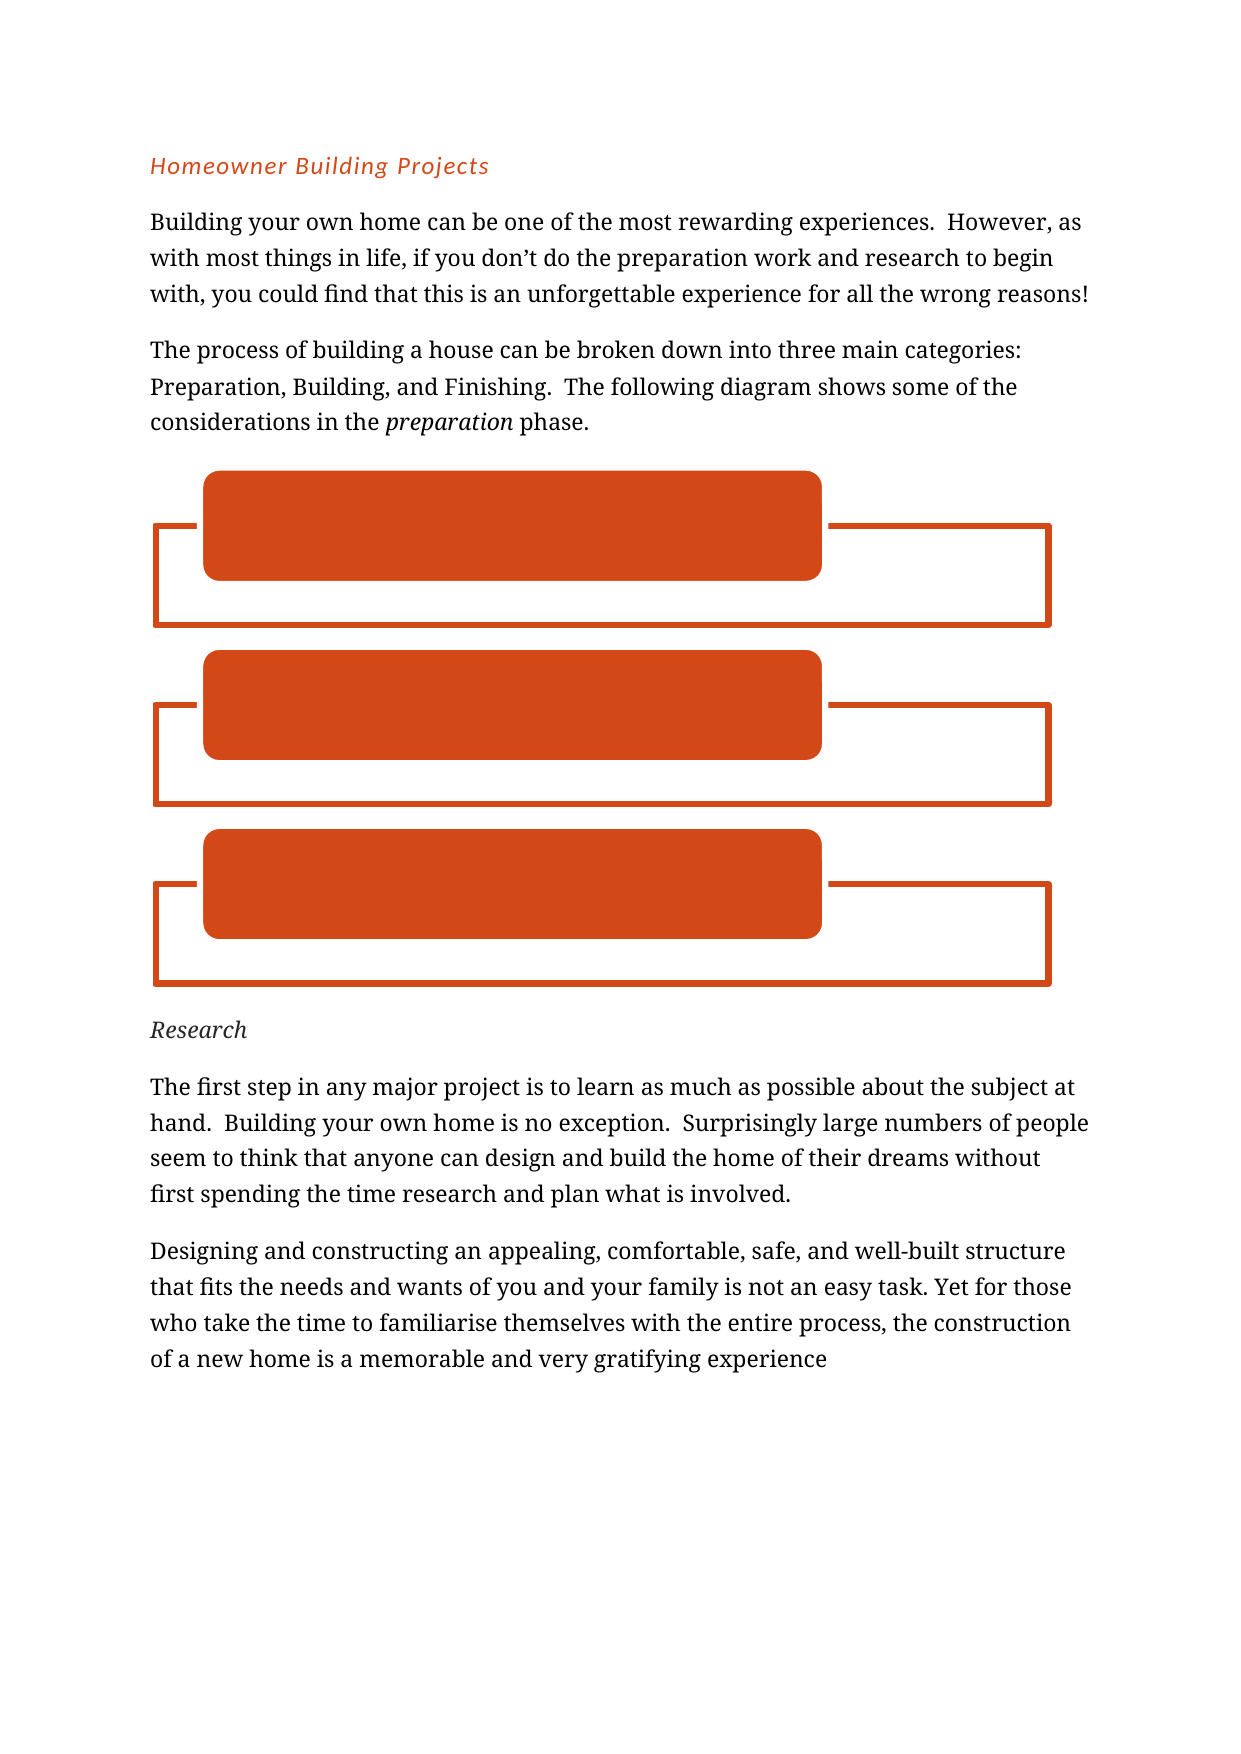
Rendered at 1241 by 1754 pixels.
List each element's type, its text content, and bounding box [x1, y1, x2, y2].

text Designing and constructing an appealing, comfortable, safe, and well-built structure that fits the needs and wants of you and your family is not an easy task. Yet for those who take the time to familiarise themselves with the entire process, the construction of a new home is a memorable and very gratifying experience [150, 1235, 1090, 1374]
text Research [150, 1014, 1090, 1045]
text The process of building a house can be broken down into three main categories: Preparation, Building, and Finishing. The following diagram shows some of the considerations in the preparation phase. [150, 334, 1090, 438]
text Building your own home can be one of the most rewarding experiences. However, as with most things in life, if you don’t do the preparation work and research to begin with, you could find that this is an unforgettable experience for all the wrong reasons! [150, 206, 1090, 309]
text The first step in any major project is to learn as much as possible about the subject at hand. Building your own home is no exception. Surprisingly large numbers of people seem to think that anyone can design and build the home of their dreams without first spending the time research and plan what is involved. [150, 1071, 1090, 1209]
subtitle Homeowner Building Projects [150, 150, 1090, 181]
